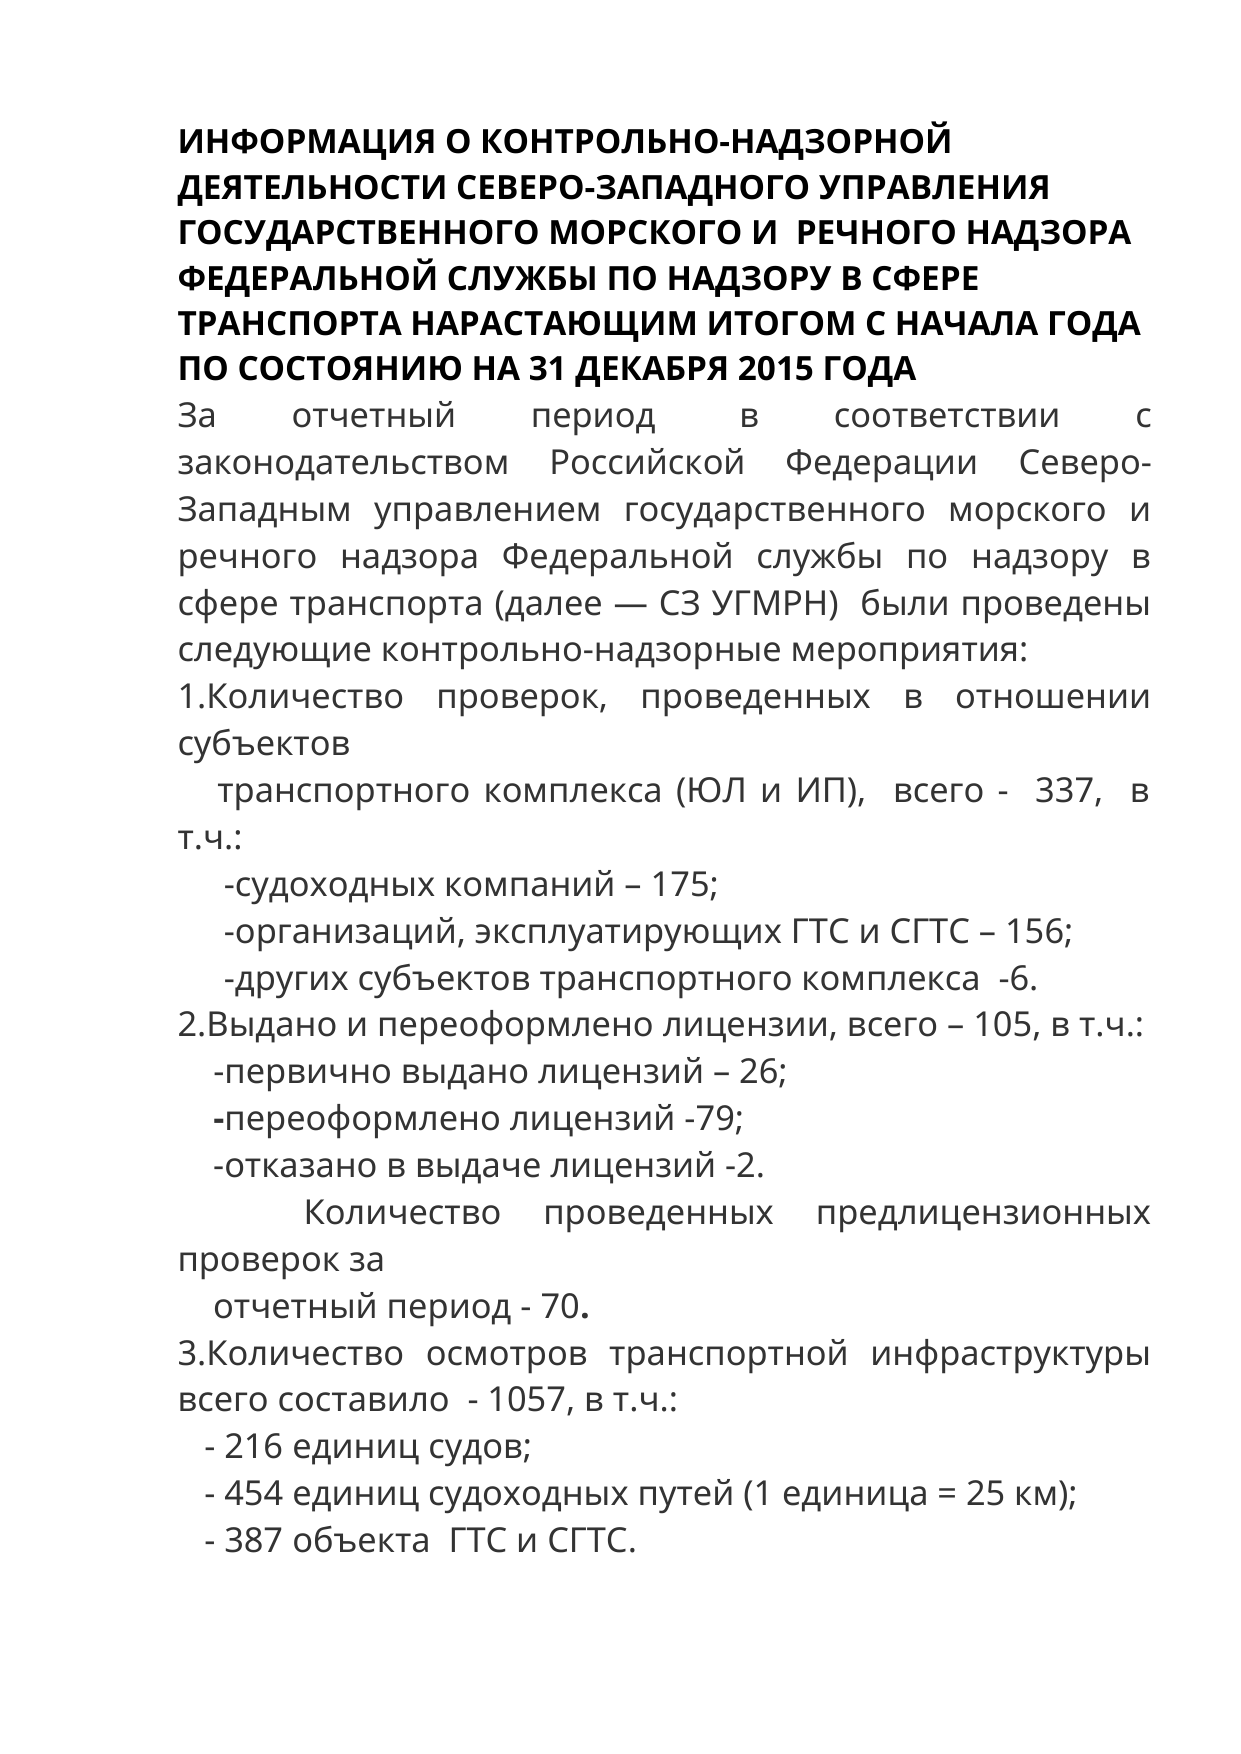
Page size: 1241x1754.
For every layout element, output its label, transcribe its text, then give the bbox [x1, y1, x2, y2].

text - 387 объекта ГТС и СГТС. [177, 1516, 1152, 1562]
text - 216 единиц судов; [177, 1422, 1152, 1469]
text - 454 единиц судоходных путей (1 единица = 25 км); [177, 1469, 1152, 1516]
text транспортного комплекса (ЮЛ и ИП), всего - 337, в т.ч.: [177, 766, 1152, 859]
text -отказано в выдаче лицензий -2. [177, 1141, 1152, 1187]
text 1.Количество проверок, проведенных в отношении субъектов [177, 672, 1152, 766]
text -первично выдано лицензий – 26; [177, 1047, 1152, 1094]
text За отчетный период в соответствии с законодательством Российской Федерации Северо-Западным управлением государственного морского и речного надзора Федеральной службы по надзору в сфере транспорта (далее — СЗ УГМРН) были проведены следующие контрольно-надзорные мероприятия: [177, 391, 1152, 672]
text -судоходных компаний – 175; [215, 859, 1152, 906]
text отчетный период - 70. [177, 1281, 1152, 1328]
text -других субъектов транспортного комплекса -6. [215, 953, 1152, 1000]
text 3.Количество осмотров транспортной инфраструктуры всего составило - 1057, в т.ч.: [177, 1328, 1152, 1422]
text 2.Выдано и переоформлено лицензии, всего – 105, в т.ч.: [177, 1000, 1152, 1047]
text Количество проведенных предлицензионных проверок за [177, 1187, 1152, 1281]
text -организаций, эксплуатирующих ГТС и СГТС – 156; [215, 906, 1152, 953]
text -переоформлено лицензий -79; [177, 1094, 1152, 1141]
text ИНФОРМАЦИЯ О КОНТРОЛЬНО-НАДЗОРНОЙ ДЕЯТЕЛЬНОСТИ Северо-Западного УПРАВЛЕНИЯ ГОСУДАРСТВЕННОГО морского и РЕЧНОГО НАДЗОРА ФЕДЕРАЛЬНОЙ СЛУЖБЫ ПО НАДЗОРУ В СФЕРЕ ТРАНСПОРТА НАРАСТАЮЩИМ ИТОГОМ С НАЧАЛА ГОДА ПО СОСТОЯНИЮ НА 31 ДЕКАБРЯ 2015 ГОДА [177, 118, 1152, 391]
